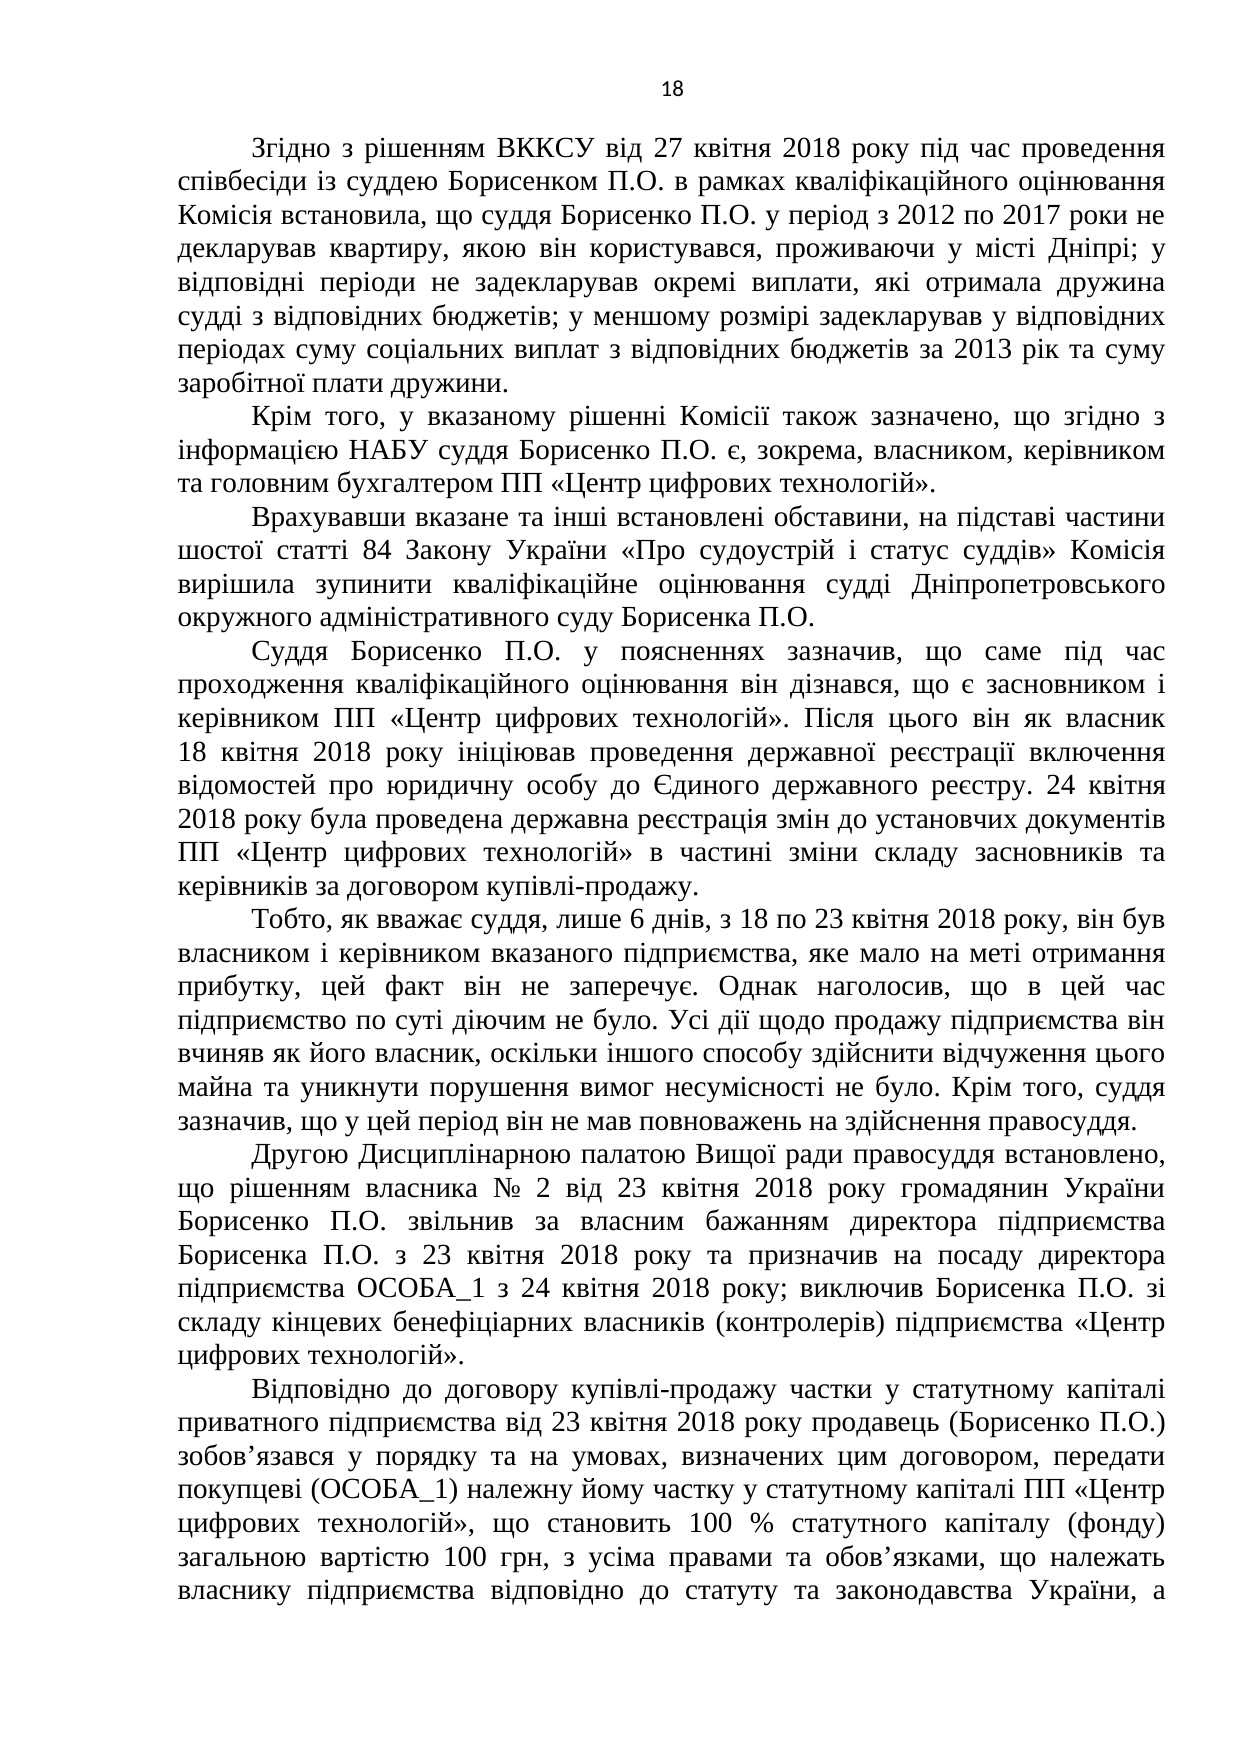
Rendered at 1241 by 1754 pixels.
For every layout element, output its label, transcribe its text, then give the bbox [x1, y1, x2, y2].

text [177, 1371, 1167, 1606]
text Крім того, у вказаному рішенні Комісії також зазначено, що згідно з інформацією НАБУ суддя Борисенко П.О. є, зокрема, власником, керівником та головним бухгалтером ПП «Центр цифрових технологій». [177, 398, 1167, 499]
text Згідно з рішенням ВККСУ від 27 квітня 2018 року під час проведення співбесіди із суддею Борисенком П.О. в рамках кваліфікаційного оцінювання Комісія встановила, що суддя Борисенко П.О. у період з 2012 по 2017 роки не декларував квартиру, якою він користувався, проживаючи у місті Дніпрі; у відповідні періоди не задекларував окремі виплати, які отримала дружина судді з відповідних бюджетів; у меншому розмірі задекларував у відповідних періодах суму соціальних виплат з відповідних бюджетів за 2013 рік та суму заробітної плати дружини. [177, 130, 1167, 398]
text Суддя Борисенко П.О. у поясненнях зазначив, що саме під час проходження кваліфікаційного оцінювання він дізнався, що є засновником і керівником ПП «Центр цифрових технологій». Після цього він як власник 18 квітня 2018 року ініціював проведення державної реєстрації включення відомостей про юридичну особу до Єдиного державного реєстру. 24 квітня 2018 року була проведена державна реєстрація змін до установчих документів ПП «Центр цифрових технологій» в частині зміни складу засновників та керівників за договором купівлі-продажу. [177, 633, 1167, 901]
text Тобто, як вважає суддя, лише 6 днів, з 18 по 23 квітня 2018 року, він був власником і керівником вказаного підприємства, яке мало на меті отримання прибутку, цей факт він не заперечує. Однак наголосив, що в цей час підприємство по суті діючим не було. Усі дії щодо продажу підприємства він вчиняв як його власник, оскільки іншого способу здійснити відчуження цього майна та уникнути порушення вимог несумісності не було. Крім того, суддя зазначив, що у цей період він не мав повноважень на здійснення правосуддя. [177, 901, 1167, 1136]
text Врахувавши вказане та інші встановлені обставини, на підставі частини шостої статті 84 Закону України «Про судоустрій і статус суддів» Комісія вирішила зупинити кваліфікаційне оцінювання судді Дніпропетровського окружного адміністративного суду Борисенка П.О. [177, 499, 1167, 633]
text Другою Дисциплінарною палатою Вищої ради правосуддя встановлено, що рішенням власника № 2 від 23 квітня 2018 року громадянин України Борисенко П.О. звільнив за власним бажанням директора підприємства Борисенка П.О. з 23 квітня 2018 року та призначив на посаду директора підприємства ОСОБА_1 з 24 квітня 2018 року; виключив Борисенка П.О. зі складу кінцевих бенефіціарних власників (контролерів) підприємства «Центр цифрових технологій». [177, 1136, 1167, 1371]
